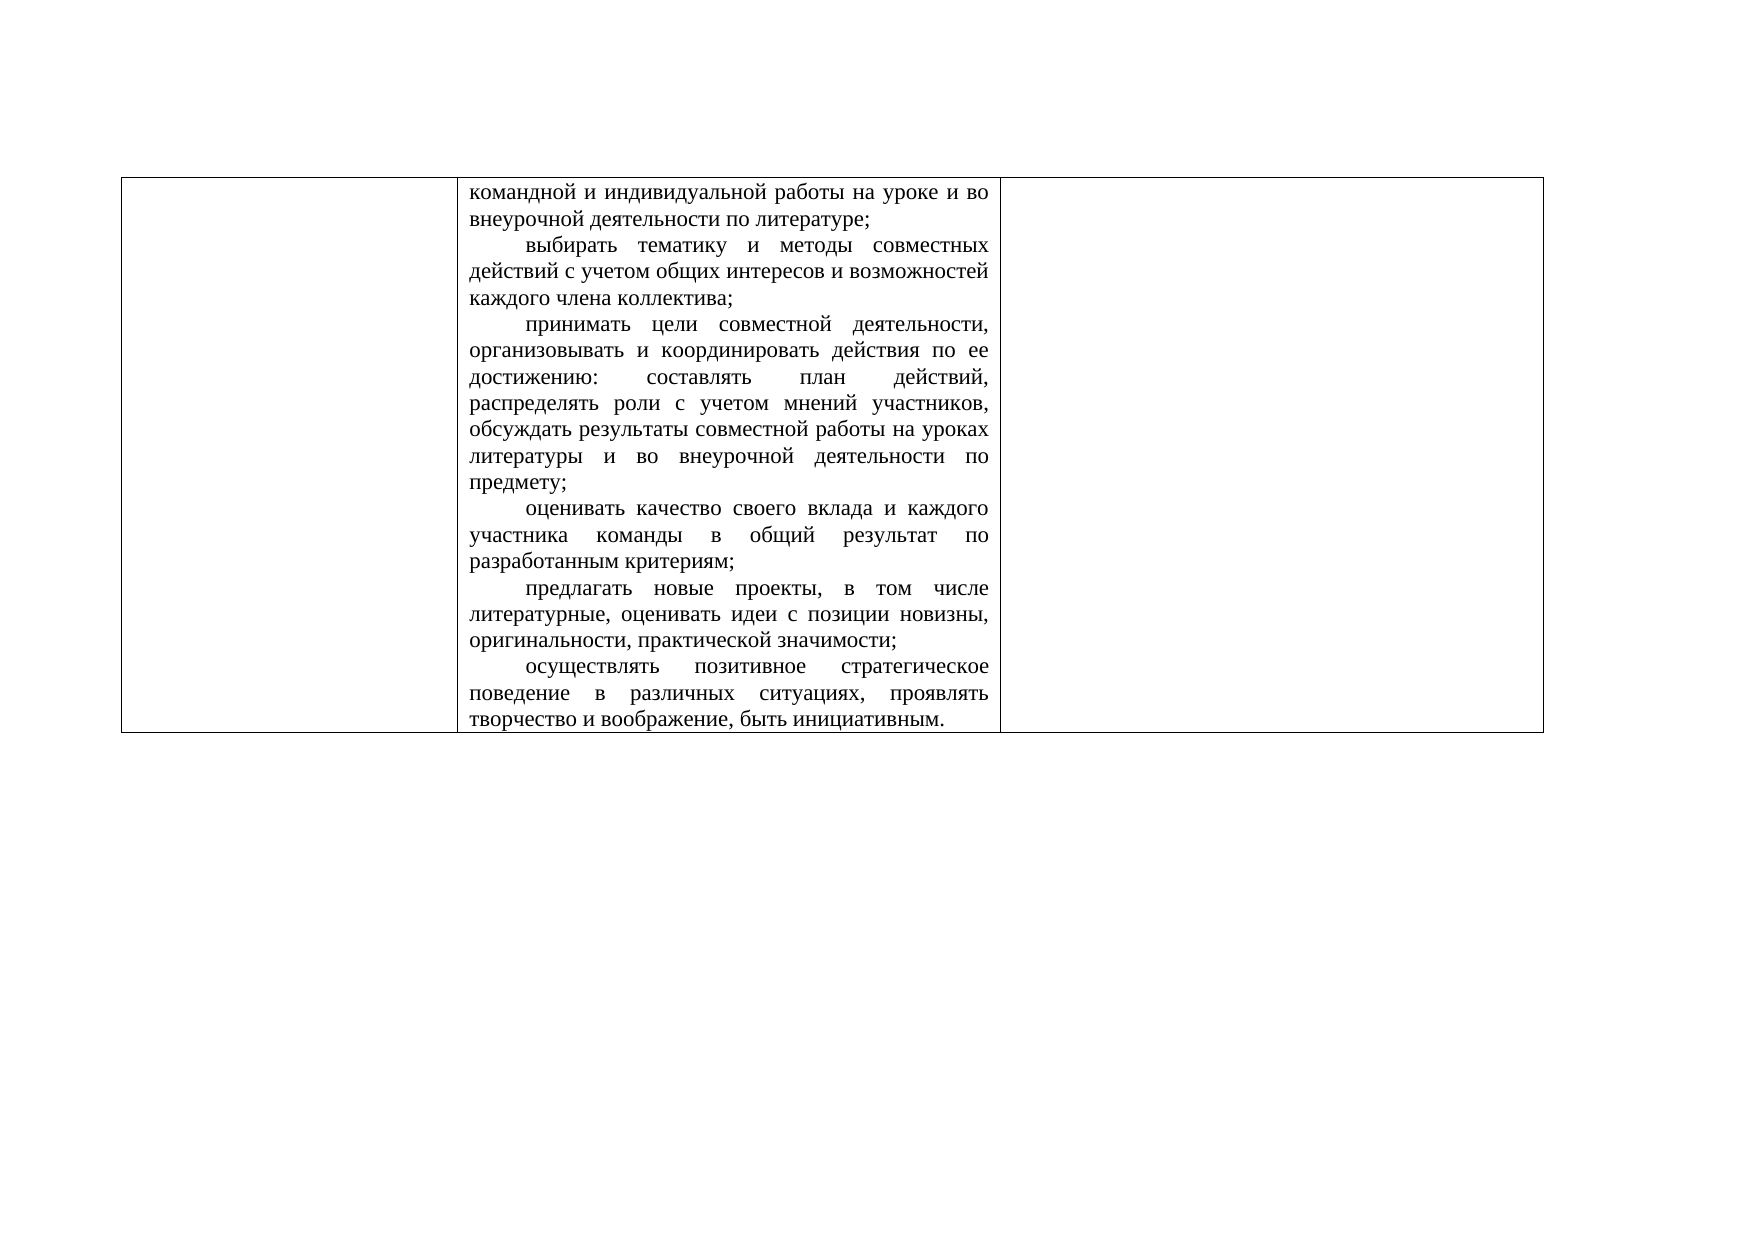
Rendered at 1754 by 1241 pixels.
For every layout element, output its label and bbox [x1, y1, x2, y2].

table_cell [1001, 178, 1543, 732]
